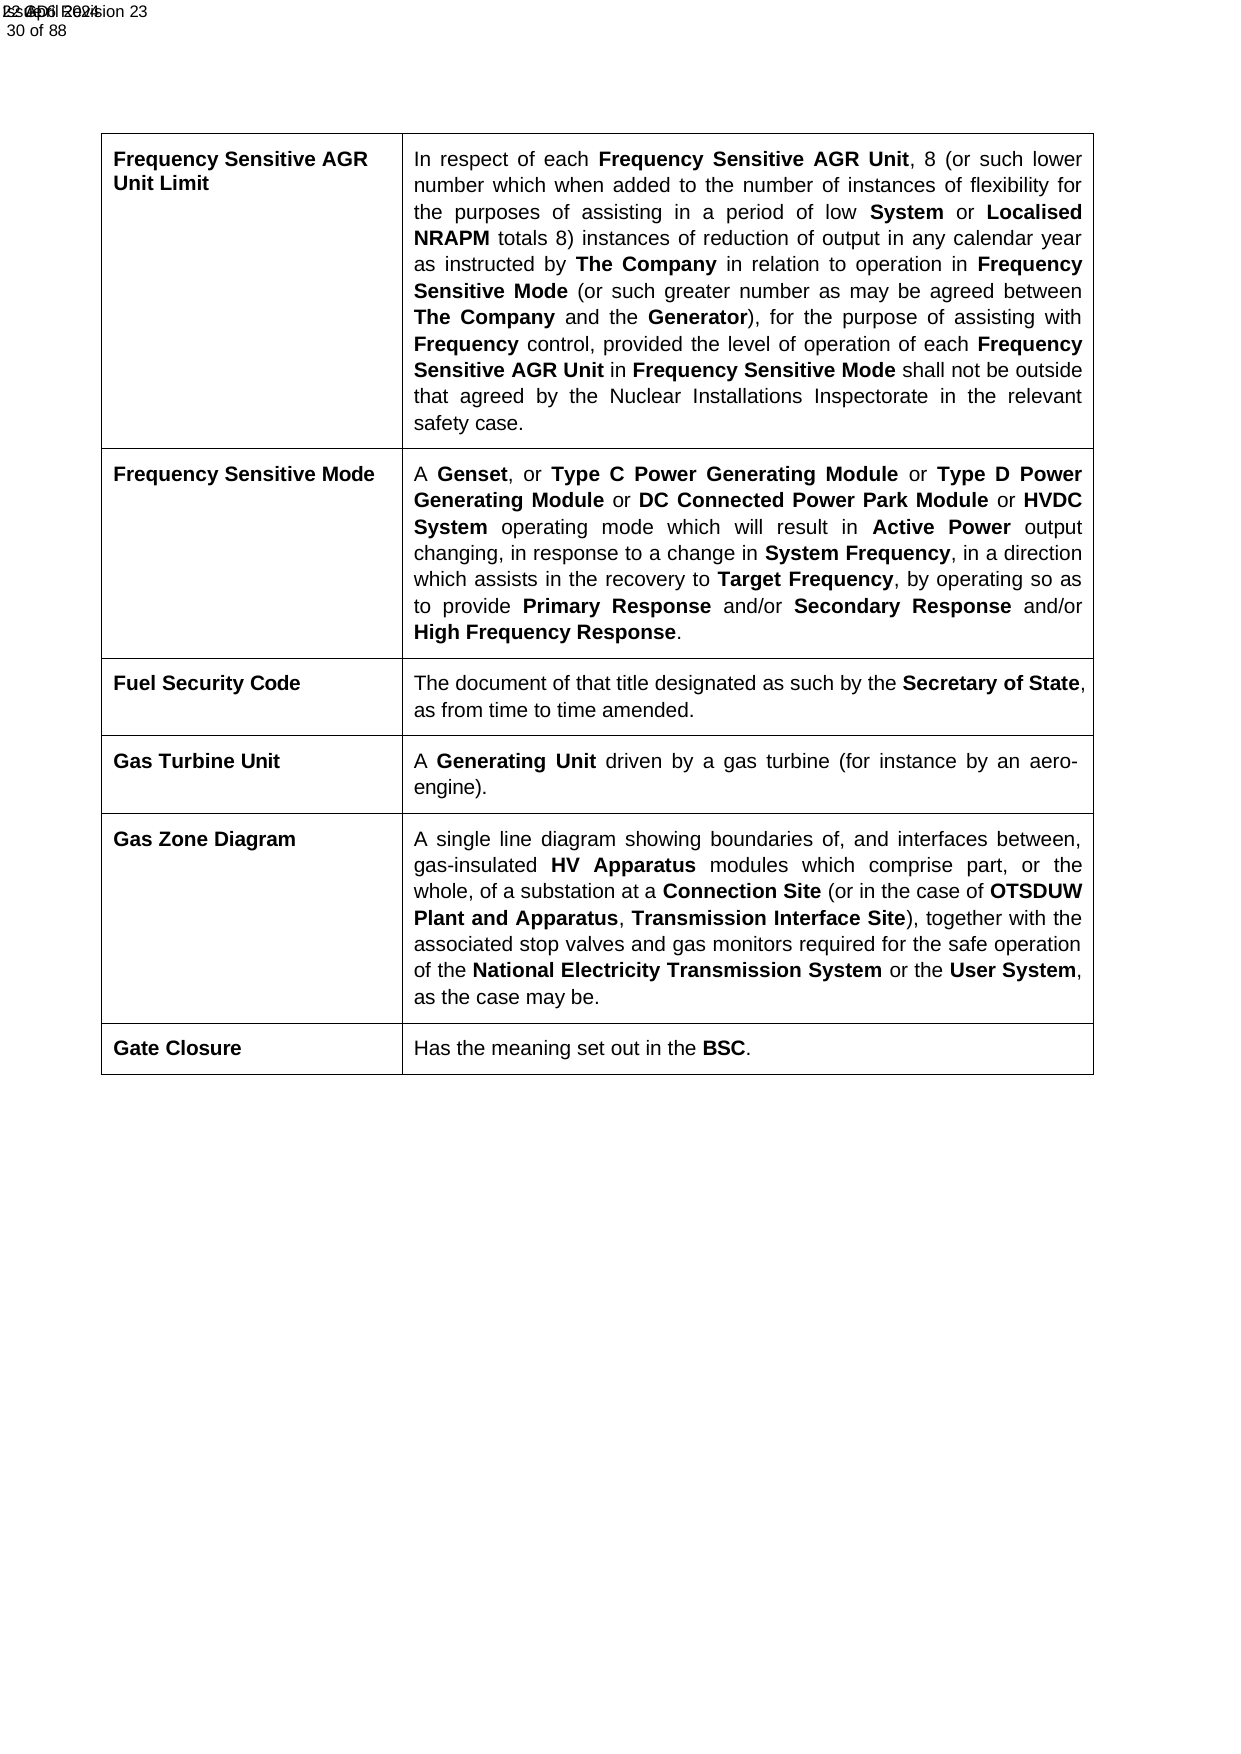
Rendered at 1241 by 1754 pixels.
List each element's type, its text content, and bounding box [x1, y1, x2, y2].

table_cell Frequency Sensitive Mode [102, 449, 402, 658]
table_cell Has the meaning set out in the BSC. [403, 1024, 1093, 1074]
table_cell A Genset, or Type C Power Generating Module or Type D Power Generating Module or DC Connected Power Park Module or HVDC System operating mode which will result in Active Power output changing, in response to a change in System Frequency, in a direction which assists in the recovery to Target Frequency, by operating so as to provide Primary Response and/or Secondary Response and/or High Frequency Response. [403, 449, 1093, 658]
table_header Frequency Sensitive AGR Unit Limit [102, 134, 402, 448]
table_cell Gas Zone Diagram [102, 814, 402, 1022]
table_header In respect of each Frequency Sensitive AGR Unit, 8 (or such lower number which when added to the number of instances of flexibility for the purposes of assisting in a period of low System or Localised NRAPM totals 8) instances of reduction of output in any calendar year as instructed by The Company in relation to operation in Frequency Sensitive Mode (or such greater number as may be agreed between The Company and the Generator), for the purpose of assisting with Frequency control, provided the level of operation of each Frequency Sensitive AGR Unit in Frequency Sensitive Mode shall not be outside that agreed by the Nuclear Installations Inspectorate in the relevant safety case. [403, 134, 1093, 448]
table_cell The document of that title designated as such by the Secretary of State, as from time to time amended. [403, 659, 1093, 735]
table_cell A single line diagram showing boundaries of, and interfaces between, gas-insulated HV Apparatus modules which comprise part, or the whole, of a substation at a Connection Site (or in the case of OTSDUW Plant and Apparatus, Transmission Interface Site), together with the associated stop valves and gas monitors required for the safe operation of the National Electricity Transmission System or the User System, as the case may be. [403, 814, 1093, 1022]
table_cell Fuel Security Code [102, 659, 402, 735]
table_cell Gate Closure [102, 1024, 402, 1074]
table_cell Gas Turbine Unit [102, 736, 402, 813]
table_cell A Generating Unit driven by a gas turbine (for instance by an aero- engine). [403, 736, 1093, 813]
